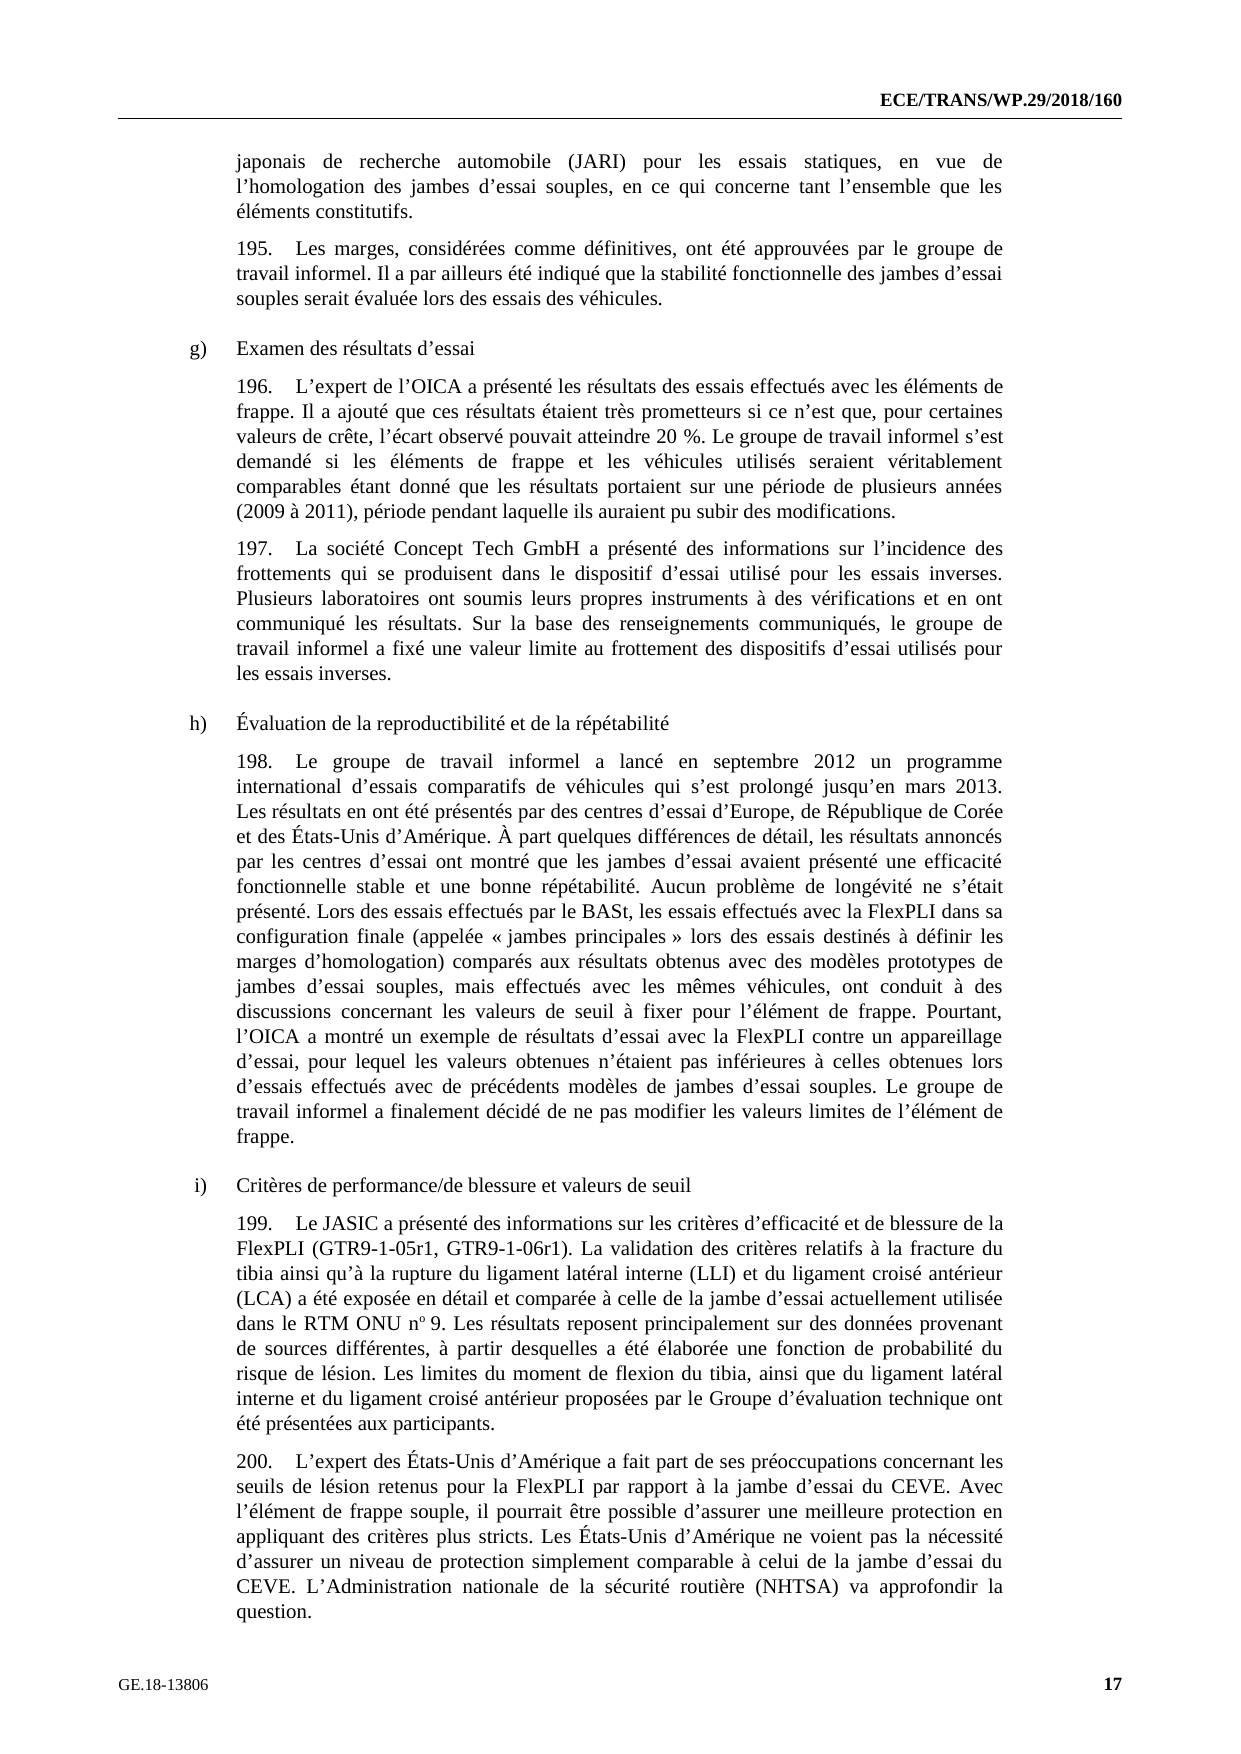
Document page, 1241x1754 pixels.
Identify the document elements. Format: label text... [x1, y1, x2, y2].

text h) Évaluation de la reproductibilité et de la répétabilité [118, 710, 1004, 735]
text 200. L’expert des États-Unis d’Amérique a fait part de ses préoccupations concernant les seuils de lésion retenus pour la FlexPLI par rapport à la jambe d’essai du CEVE. Avec l’élément de frappe souple, il pourrait être possible d’assurer une meilleure protection en appliquant des critères plus stricts. Les États-Unis d’Amérique ne voient pas la nécessité d’assurer un niveau de protection simplement comparable à celui de la jambe d’essai du CEVE. L’Administration nationale de la sécurité routière (NHTSA) va approfondir la question. [236, 1448, 1004, 1623]
text i) Critères de performance/de blessure et valeurs de seuil [118, 1173, 1004, 1198]
text 197. La société Concept Tech GmbH a présenté des informations sur l’incidence des frottements qui se produisent dans le dispositif d’essai utilisé pour les essais inverses. Plusieurs laboratoires ont soumis leurs propres instruments à des vérifications et en ont communiqué les résultats. Sur la base des renseignements communiqués, le groupe de travail informel a fixé une valeur limite au frottement des dispositifs d’essai utilisés pour les essais inverses. [236, 535, 1004, 685]
text 195. Les marges, considérées comme définitives, ont été approuvées par le groupe de travail informel. Il a par ailleurs été indiqué que la stabilité fonctionnelle des jambes d’essai souples serait évaluée lors des essais des véhicules. [236, 235, 1004, 310]
text g) Examen des résultats d’essai [118, 335, 1004, 360]
text 198. Le groupe de travail informel a lancé en septembre 2012 un programme international d’essais comparatifs de véhicules qui s’est prolongé jusqu’en mars 2013. Les résultats en ont été présentés par des centres d’essai d’Europe, de République de Corée et des États-Unis d’Amérique. À part quelques différences de détail, les résultats annoncés par les centres d’essai ont montré que les jambes d’essai avaient présenté une efficacité fonctionnelle stable et une bonne répétabilité. Aucun problème de longévité ne s’était présenté. Lors des essais effectués par le BASt, les essais effectués avec la FlexPLI dans sa configuration finale (appelée « jambes principales » lors des essais destinés à définir les marges d’homologation) comparés aux résultats obtenus avec des modèles prototypes de jambes d’essai souples, mais effectués avec les mêmes véhicules, ont conduit à des discussions concernant les valeurs de seuil à fixer pour l’élément de frappe. Pourtant, l’OICA a montré un exemple de résultats d’essai avec la FlexPLI contre un appareillage d’essai, pour lequel les valeurs obtenues n’étaient pas inférieures à celles obtenues lors d’essais effectués avec de précédents modèles de jambes d’essai souples. Le groupe de travail informel a finalement décidé de ne pas modifier les valeurs limites de l’élément de frappe. [236, 748, 1004, 1148]
text 196. L’expert de l’OICA a présenté les résultats des essais effectués avec les éléments de frappe. Il a ajouté que ces résultats étaient très prometteurs si ce n’est que, pour certaines valeurs de crête, l’écart observé pouvait atteindre 20 %. Le groupe de travail informel s’est demandé si les éléments de frappe et les véhicules utilisés seraient véritablement comparables étant donné que les résultats portaient sur une période de plusieurs années (2009 à 2011), période pendant laquelle ils auraient pu subir des modifications. [236, 373, 1004, 523]
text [236, 148, 1004, 223]
text 199. Le JASIC a présenté des informations sur les critères d’efficacité et de blessure de la FlexPLI (GTR9-1-05r1, GTR9-1-06r1). La validation des critères relatifs à la fracture du tibia ainsi qu’à la rupture du ligament latéral interne (LLI) et du ligament croisé antérieur (LCA) a été exposée en détail et comparée à celle de la jambe d’essai actuellement utilisée dans le RTM ONU no 9. Les résultats reposent principalement sur des données provenant de sources différentes, à partir desquelles a été élaborée une fonction de probabilité du risque de lésion. Les limites du moment de flexion du tibia, ainsi que du ligament latéral interne et du ligament croisé antérieur proposées par le Groupe d’évaluation technique ont été présentées aux participants. [236, 1210, 1004, 1435]
